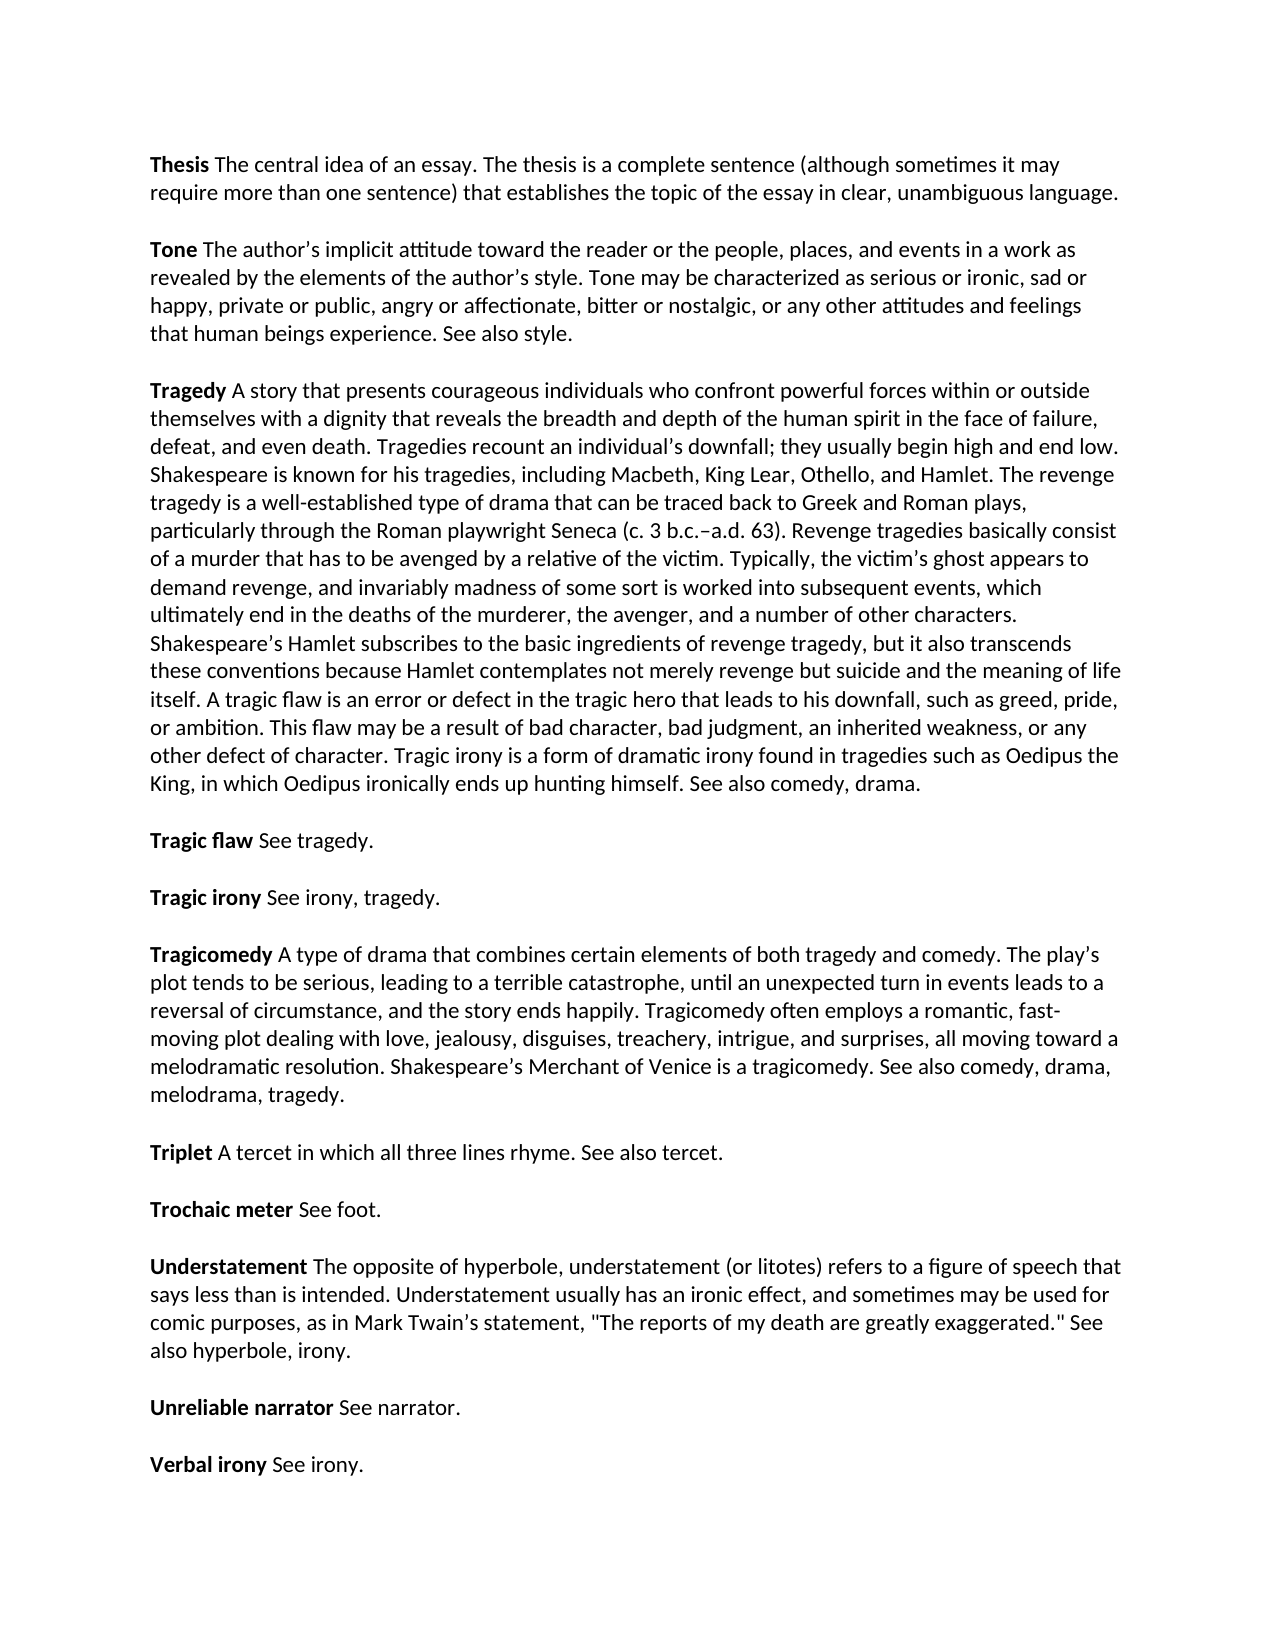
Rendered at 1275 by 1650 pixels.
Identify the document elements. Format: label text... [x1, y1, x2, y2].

text Tone The author’s implicit attitude toward the reader or the people, places, and events in a work as revealed by the elements of the author’s style. Tone may be characterized as serious or ironic, sad or happy, private or public, angry or affectionate, bitter or nostalgic, or any other attitudes and feelings that human beings experience. See also style. [150, 235, 1125, 347]
text Thesis The central idea of an essay. The thesis is a complete sentence (although sometimes it may require more than one sentence) that establishes the topic of the essay in clear, unambiguous language. [150, 150, 1125, 206]
text Tragedy A story that presents courageous individuals who confront powerful forces within or outside themselves with a dignity that reveals the breadth and depth of the human spirit in the face of failure, defeat, and even death. Tragedies recount an individual’s downfall; they usually begin high and end low. Shakespeare is known for his tragedies, including Macbeth, King Lear, Othello, and Hamlet. The revenge tragedy is a well-established type of drama that can be traced back to Greek and Roman plays, particularly through the Roman playwright Seneca (c. 3 b.c.–a.d. 63). Revenge tragedies basically consist of a murder that has to be avenged by a relative of the victim. Typically, the victim’s ghost appears to demand revenge, and invariably madness of some sort is worked into subsequent events, which ultimately end in the deaths of the murderer, the avenger, and a number of other characters. Shakespeare’s Hamlet subscribes to the basic ingredients of revenge tragedy, but it also transcends these conventions because Hamlet contemplates not merely revenge but suicide and the meaning of life itself. A tragic flaw is an error or defect in the tragic hero that leads to his downfall, such as greed, pride, or ambition. This flaw may be a result of bad character, bad judgment, an inherited weakness, or any other defect of character. Tragic irony is a form of dramatic irony found in tragedies such as Oedipus the King, in which Oedipus ironically ends up hunting himself. See also comedy, drama. [150, 376, 1125, 797]
text Triplet A tercet in which all three lines rhyme. See also tercet. [150, 1138, 1125, 1166]
text Tragicomedy A type of drama that combines certain elements of both tragedy and comedy. The play’s plot tends to be serious, leading to a terrible catastrophe, until an unexpected turn in events leads to a reversal of circumstance, and the story ends happily. Tragicomedy often employs a romantic, fast-moving plot dealing with love, jealousy, disguises, treachery, intrigue, and surprises, all moving toward a melodramatic resolution. Shakespeare’s Merchant of Venice is a tragicomedy. See also comedy, drama, melodrama, tragedy. [150, 940, 1125, 1108]
text Understatement The opposite of hyperbole, understatement (or litotes) refers to a figure of speech that says less than is intended. Understatement usually has an ironic effect, and sometimes may be used for comic purposes, as in Mark Twain’s statement, "The reports of my death are greatly exaggerated." See also hyperbole, irony. [150, 1252, 1125, 1364]
text Tragic flaw See tragedy. [150, 826, 1125, 854]
text Tragic irony See irony, tragedy. [150, 883, 1125, 911]
text Unreliable narrator See narrator. [150, 1393, 1125, 1421]
text Verbal irony See irony. [150, 1450, 1125, 1478]
text Trochaic meter See foot. [150, 1195, 1125, 1223]
